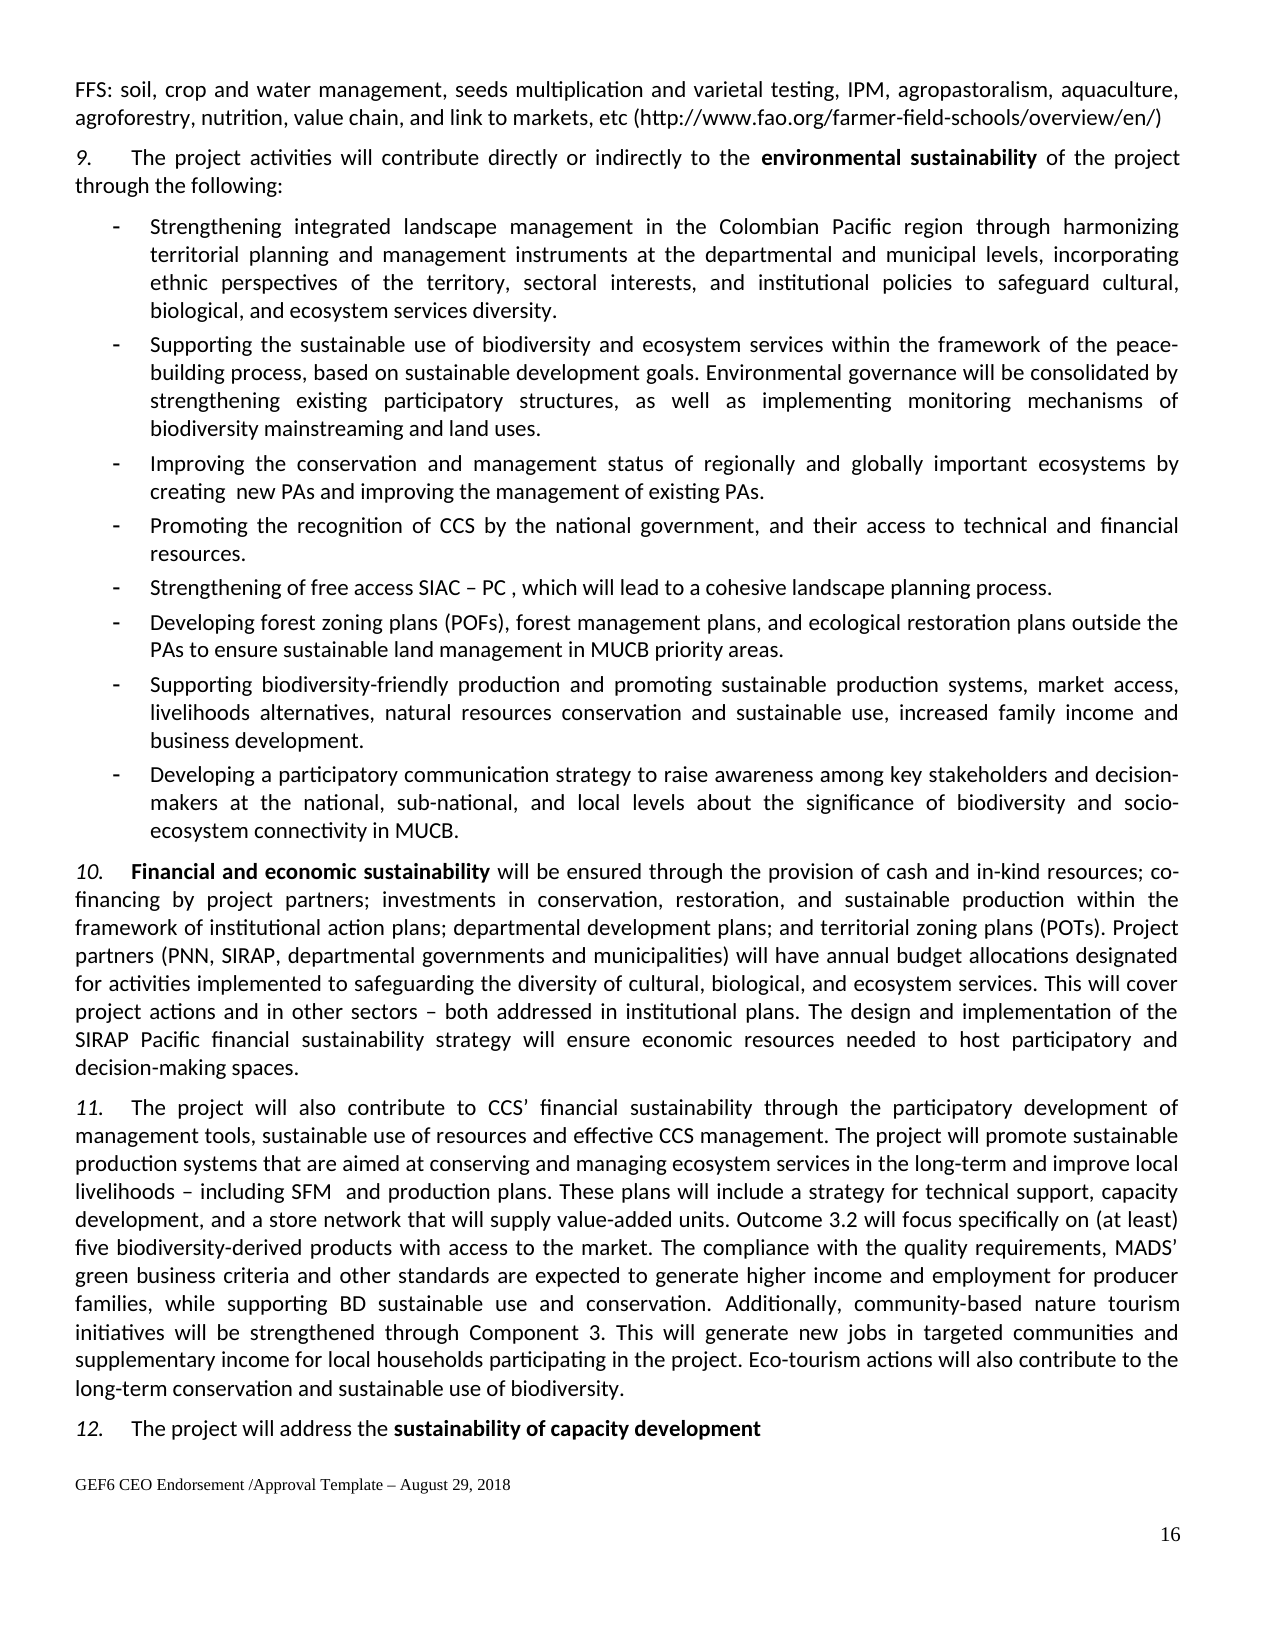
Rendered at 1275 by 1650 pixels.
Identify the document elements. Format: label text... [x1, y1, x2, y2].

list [75, 75, 1181, 131]
list Supporting the sustainable use of biodiversity and ecosystem services within the framework of the peace-building process, based on sustainable development goals. Environmental governance will be consolidated by strengthening existing participatory structures, as well as implementing monitoring mechanisms of biodiversity mainstreaming and land uses. [112, 330, 1181, 442]
list Strengthening integrated landscape management in the Colombian Pacific region through harmonizing territorial planning and management instruments at the departmental and municipal levels, incorporating ethnic perspectives of the territory, sectoral interests, and institutional policies to safeguard cultural, biological, and ecosystem services diversity. [112, 212, 1181, 324]
list The project activities will contribute directly or indirectly to the environmental sustainability of the project through the following: [75, 143, 1181, 199]
list Strengthening of free access SIAC – PC , which will lead to a cohesive landscape planning process. [112, 573, 1181, 601]
list Financial and economic sustainability will be ensured through the provision of cash and in-kind resources; co-financing by project partners; investments in conservation, restoration, and sustainable production within the framework of institutional action plans; departmental development plans; and territorial zoning plans (POTs). Project partners (PNN, SIRAP, departmental governments and municipalities) will have annual budget allocations designated for activities implemented to safeguarding the diversity of cultural, biological, and ecosystem services. This will cover project actions and in other sectors – both addressed in institutional plans. The design and implementation of the SIRAP Pacific financial sustainability strategy will ensure economic resources needed to host participatory and decision-making spaces. [75, 857, 1181, 1081]
list Developing a participatory communication strategy to raise awareness among key stakeholders and decision- makers at the national, sub-national, and local levels about the significance of biodiversity and socio-ecosystem connectivity in MUCB. [112, 760, 1181, 844]
list The project will also contribute to CCS’ financial sustainability through the participatory development of management tools, sustainable use of resources and effective CCS management. The project will promote sustainable production systems that are aimed at conserving and managing ecosystem services in the long-term and improve local livelihoods – including SFM and production plans. These plans will include a strategy for technical support, capacity development, and a store network that will supply value-added units. Outcome 3.2 will focus specifically on (at least) five biodiversity-derived products with access to the market. The compliance with the quality requirements, MADS’ green business criteria and other standards are expected to generate higher income and employment for producer families, while supporting BD sustainable use and conservation. Additionally, community-based nature tourism initiatives will be strengthened through Component 3. This will generate new jobs in targeted communities and supplementary income for local households participating in the project. Eco-tourism actions will also contribute to the long-term conservation and sustainable use of biodiversity. [75, 1093, 1181, 1402]
list Promoting the recognition of CCS by the national government, and their access to technical and financial resources. [112, 511, 1181, 567]
list The project will address the sustainability of capacity development [75, 1414, 1181, 1442]
list Developing forest zoning plans (POFs), forest management plans, and ecological restoration plans outside the PAs to ensure sustainable land management in MUCB priority areas. [112, 608, 1181, 664]
list Supporting biodiversity-friendly production and promoting sustainable production systems, market access, livelihoods alternatives, natural resources conservation and sustainable use, increased family income and business development. [112, 670, 1181, 754]
list Improving the conservation and management status of regionally and globally important ecosystems by creating new PAs and improving the management of existing PAs. [112, 449, 1181, 505]
